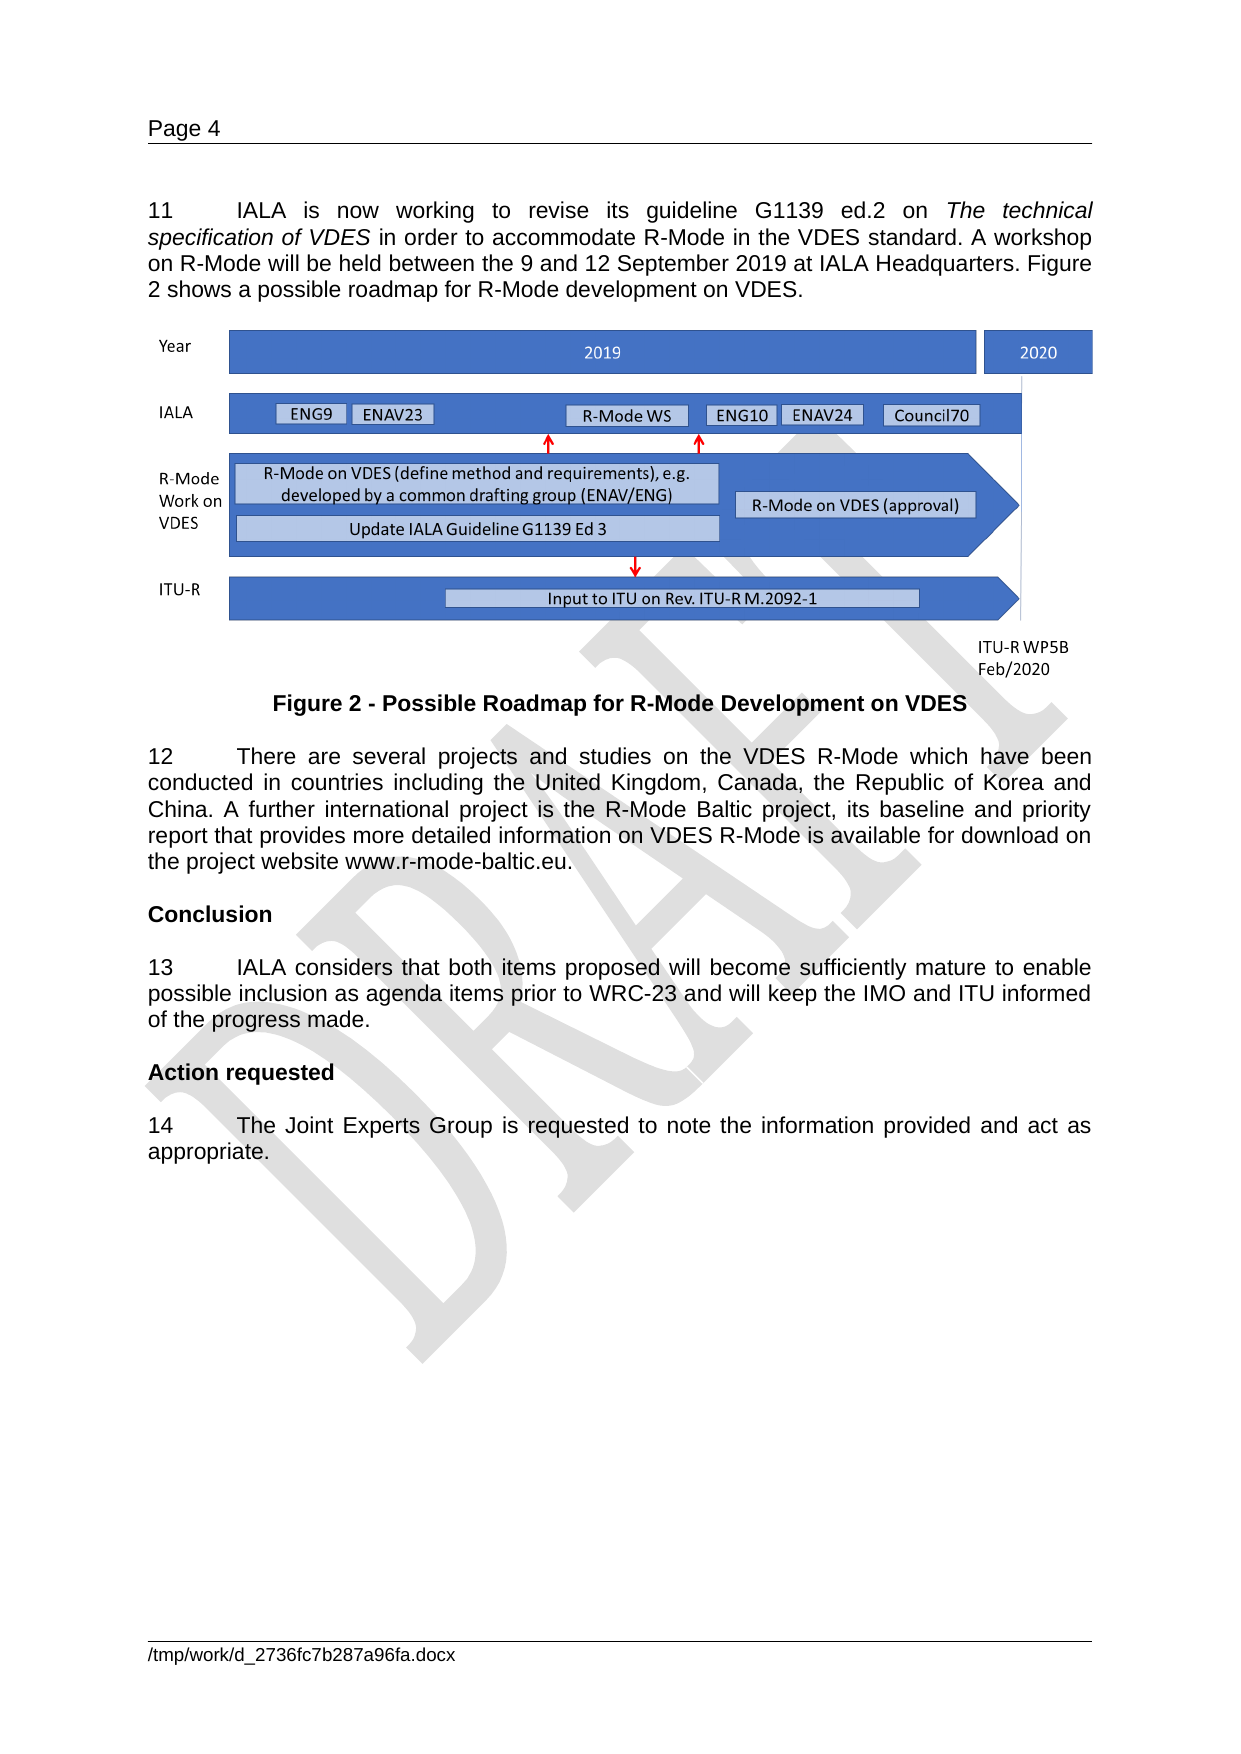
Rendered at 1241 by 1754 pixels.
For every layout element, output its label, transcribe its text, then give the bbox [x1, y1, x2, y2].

text 13 IALA considers that both items proposed will become sufficiently mature to enable possible inclusion as agenda items prior to WRC-23 and will keep the IMO and ITU informed of the progress made. [148, 954, 1092, 1033]
text Figure 2 - Possible Roadmap for R-Mode Development on VDES [148, 691, 1092, 717]
text Action requested [148, 1059, 1092, 1086]
text 14 The Joint Experts Group is requested to note the information provided and act as appropriate. [148, 1112, 1092, 1164]
text Conclusion [148, 901, 1092, 927]
text 12 There are several projects and studies on the VDES R-Mode which have been conducted in countries including the United Kingdom, Canada, the Republic of Korea and China. A further international project is the R-Mode Baltic project, its baseline and priority report that provides more detailed information on VDES R-Mode is available for download on the project website www.r-mode-baltic.eu. [148, 743, 1092, 875]
picture [147, 328, 1093, 691]
text 11 IALA is now working to revise its guideline G1139 ed.2 on The technical specification of VDES in order to accommodate R-Mode in the VDES standard. A workshop on R-Mode will be held between the 9 and 12 September 2019 at IALA Headquarters. Figure 2 shows a possible roadmap for R-Mode development on VDES. [148, 197, 1092, 303]
